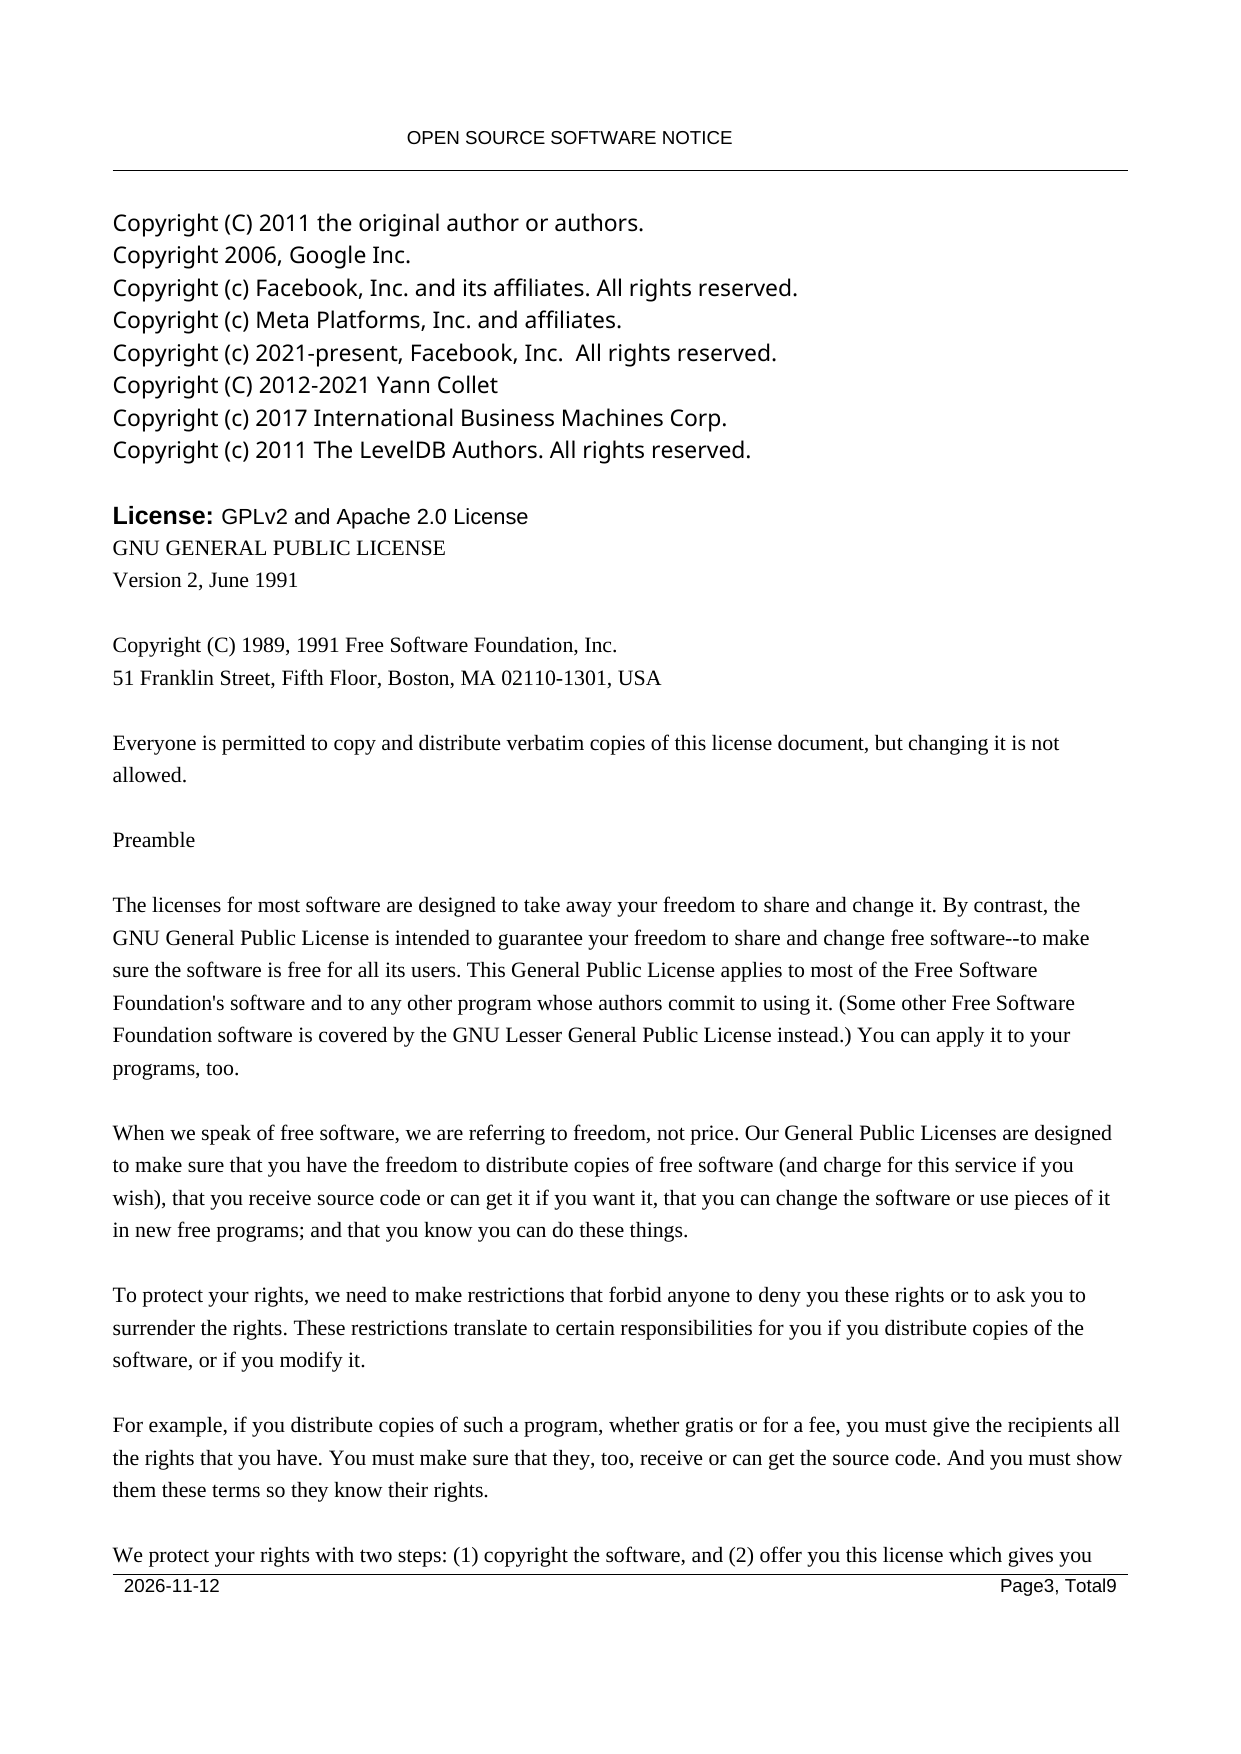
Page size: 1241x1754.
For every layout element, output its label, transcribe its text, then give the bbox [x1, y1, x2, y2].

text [112, 206, 1128, 499]
text License: GPLv2 and Apache 2.0 License [112, 499, 1128, 531]
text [112, 531, 1128, 1571]
